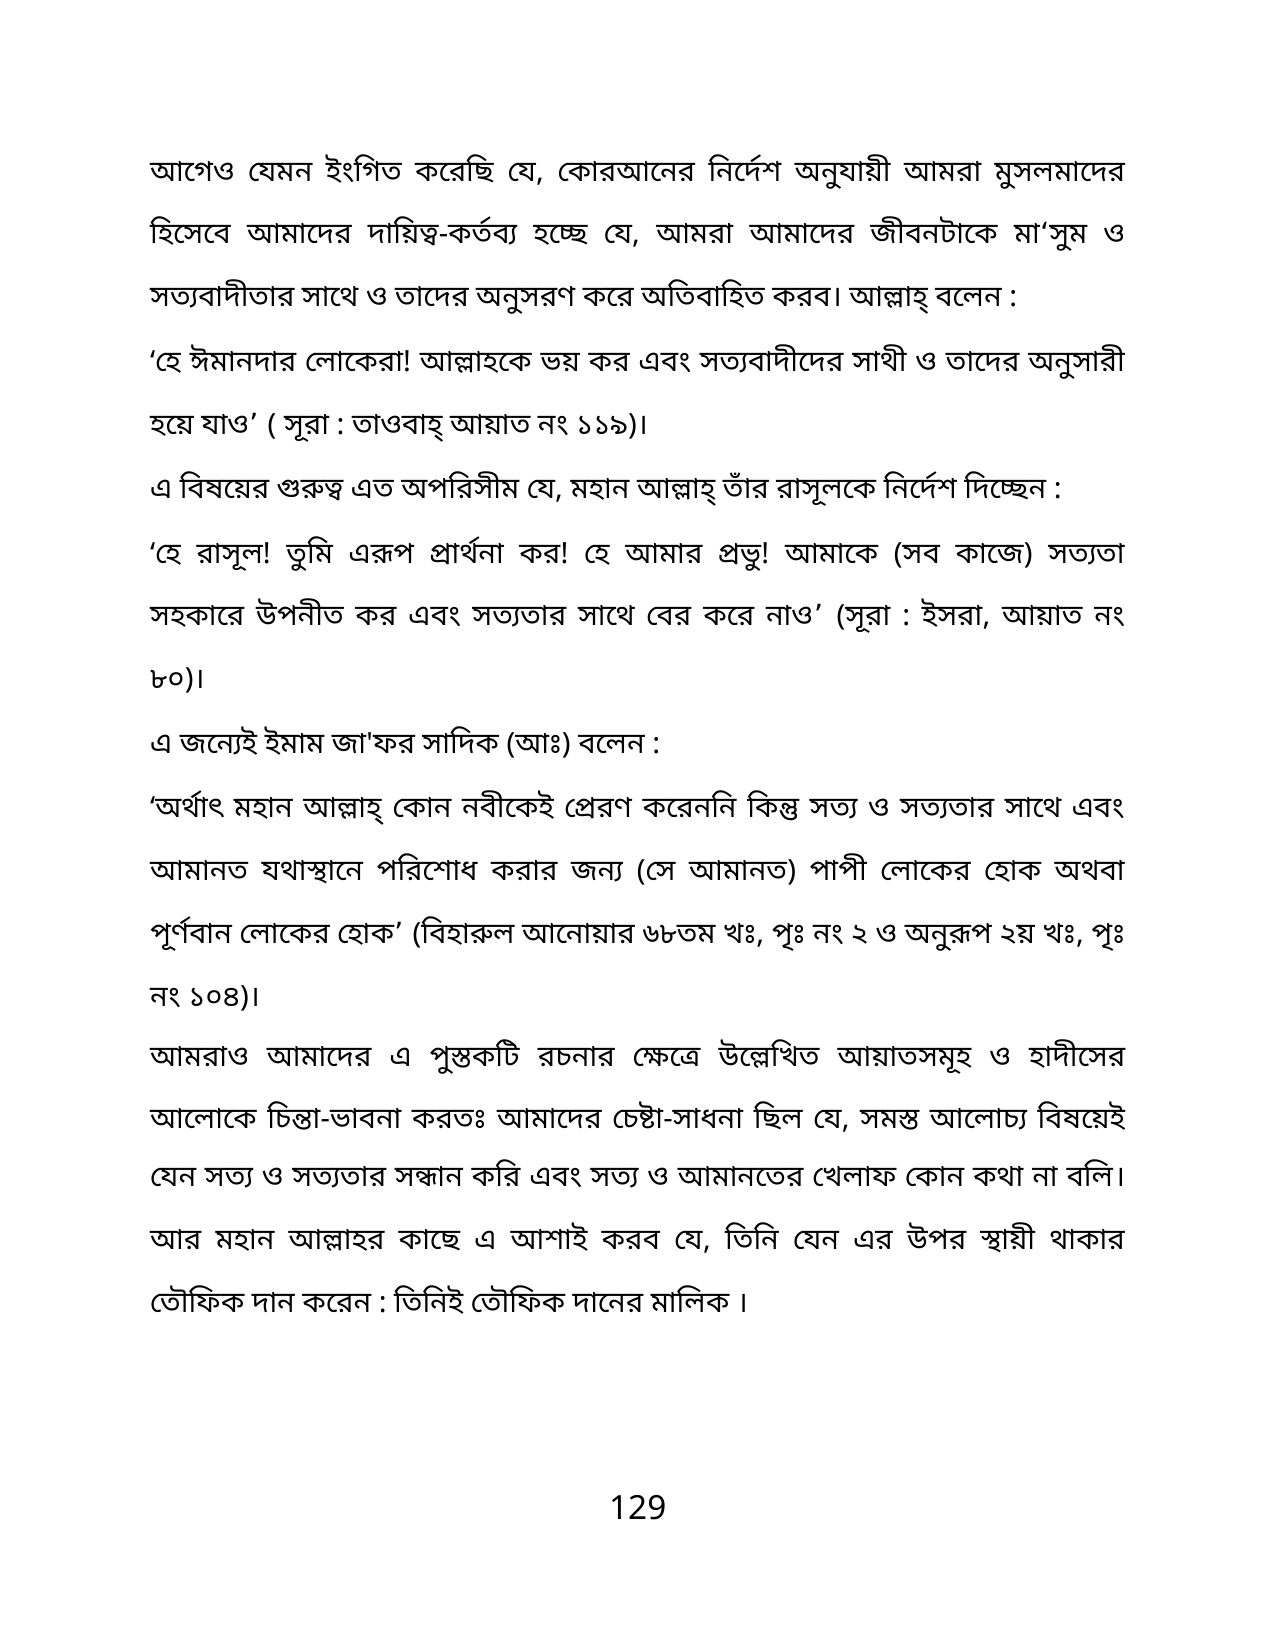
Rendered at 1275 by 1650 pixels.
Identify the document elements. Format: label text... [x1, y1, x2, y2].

text ‘অর্থাৎ মহান আল্লাহ্ কোন নবীকেই প্রেরণ করেননি কিন্তু সত্য ও সত্যতার সাথে এবং আমানত যথাস্থানে পরিশোধ করার জন্য (সে আমানত) পাপী লোকের হোক অথবা পূর্ণবান লোকের হোক’ (বিহারুল আনোয়ার ৬৮তম খঃ, পৃঃ নং ২ ও অনুরূপ ২য় খঃ, পৃঃ নং ১০৪)। [150, 786, 1125, 1018]
text ‘হে ঈমানদার লোকেরা! আল্লাহকে ভয় কর এবং সত্যবাদীদের সাথী ও তাদের অনুসারী হয়ে যাও’ ( সূরা : তাওবাহ্ আয়াত নং ১১৯)। [150, 340, 1125, 446]
text আগেও যেমন ইংগিত করেছি যে, কোরআনের নির্দেশ অনুযায়ী আমরা মুসলমাদের হিসেবে আমাদের দায়িত্ব-কর্তব্য হচ্ছে যে, আমরা আমাদের জীবনটাকে মা‘সুম ও সত্যবাদীতার সাথে ও তাদের অনুসরণ করে অতিবাহিত করব। আল্লাহ্ বলেন : [150, 150, 1125, 319]
text এ জন্যেই ইমাম জা'ফর সাদিক (আঃ) বলেন : [150, 722, 1125, 765]
text আমরাও আমাদের এ পুস্তকটি রচনার ক্ষেত্রে উল্লেখিত আয়াতসমূহ ও হাদীসের আলোকে চিন্তা-ভাবনা করতঃ আমাদের চেষ্টা-সাধনা ছিল যে, সমস্ত আলোচ্য বিষয়েই যেন সত্য ও সত্যতার সন্ধান করি এবং সত্য ও আমানতের খেলাফ কোন কথা না বলি। আর মহান আল্লাহর কাছে এ আশাই করব যে, তিনি যেন এর উপর স্থায়ী থাকার তৌফিক দান করেন : তিনিই তৌফিক দানের মালিক । [150, 1039, 1125, 1324]
text ‘হে রাসূল! তুমি এরূপ প্রার্থনা কর! হে আমার প্রভু! আমাকে (সব কাজে) সত্যতা সহকারে উপনীত কর এবং সত্যতার সাথে বের করে নাও’ (সূরা : ইসরা, আয়াত নং ৮০)। [150, 532, 1125, 701]
text এ বিষয়ের গুরুত্ব এত অপরিসীম যে, মহান আল্লাহ্ তাঁর রাসূলকে নির্দেশ দিচ্ছেন : [150, 467, 1125, 510]
